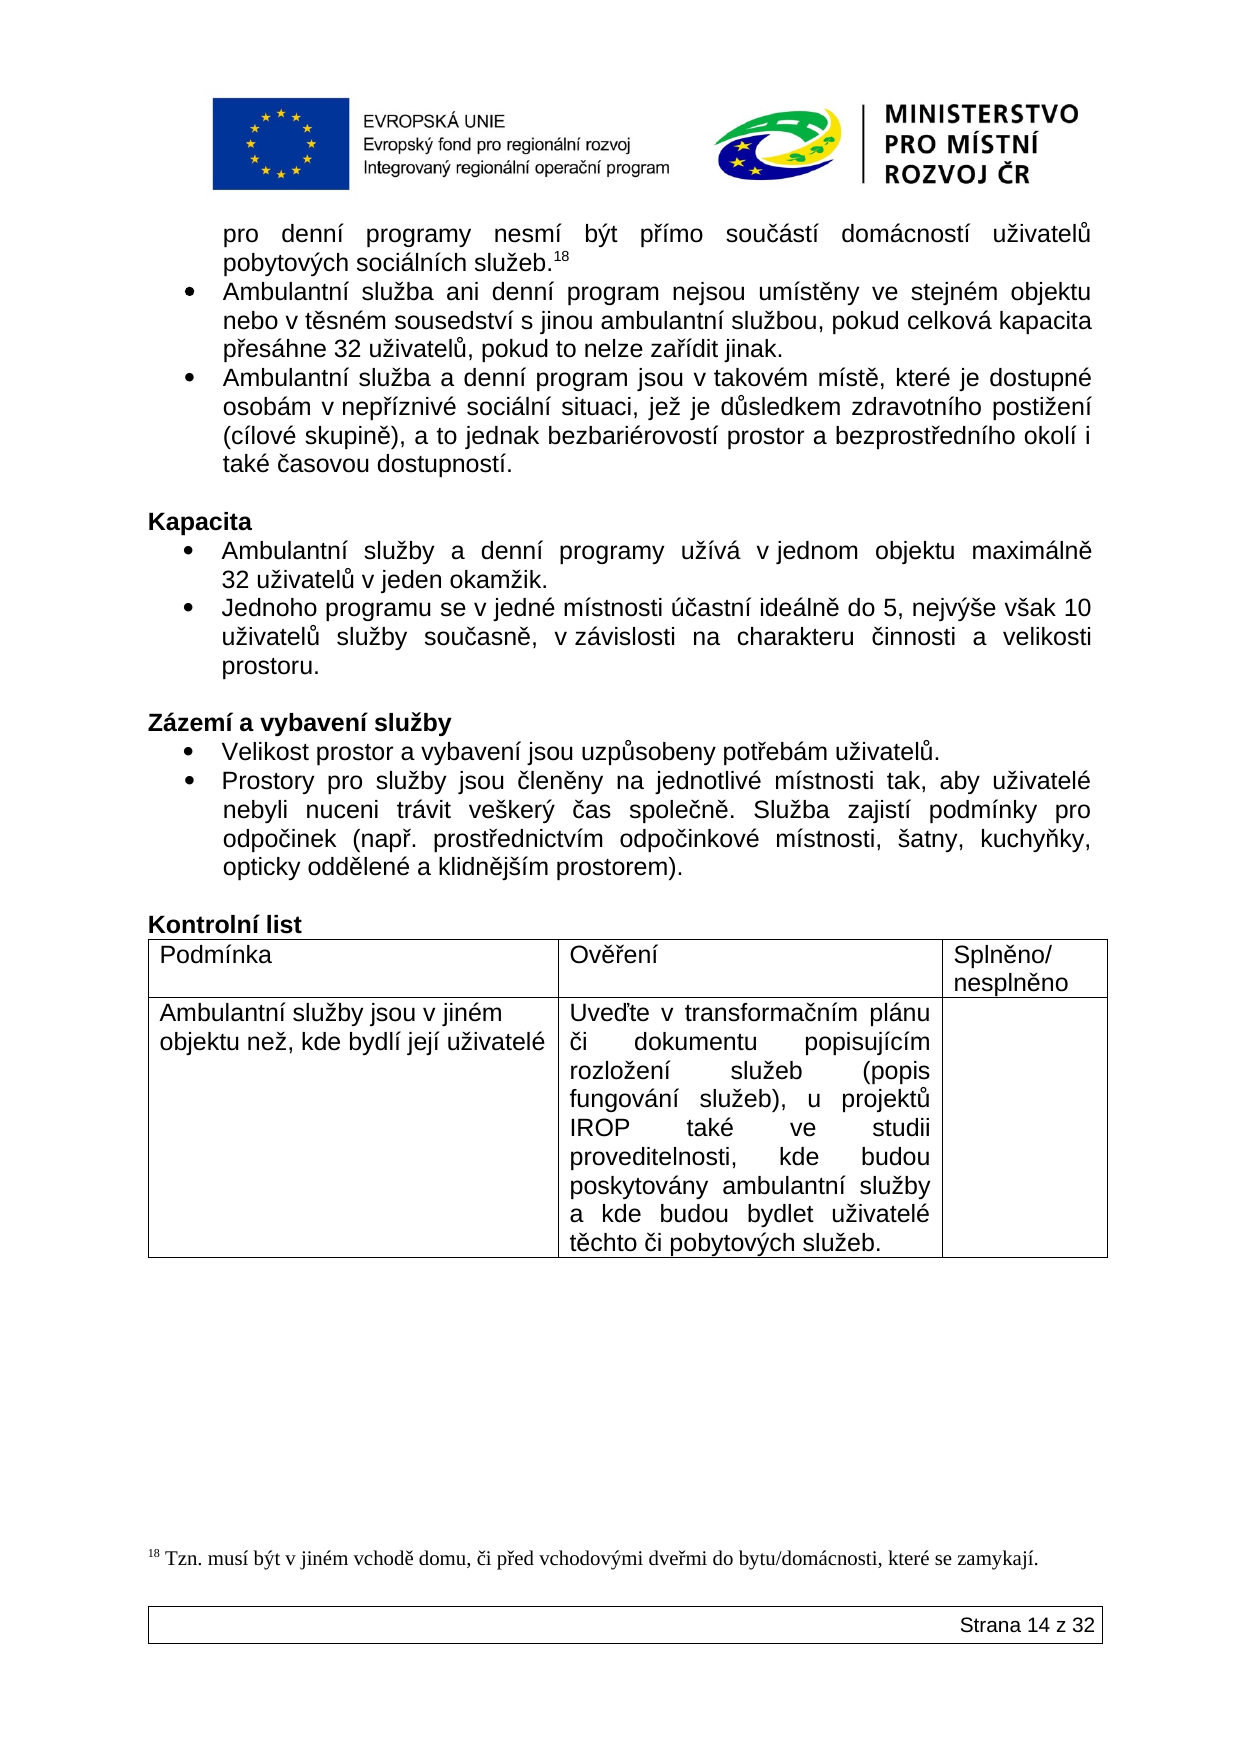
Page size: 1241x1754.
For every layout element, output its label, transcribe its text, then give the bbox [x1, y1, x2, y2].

list Ambulantní služba ani denní program nejsou umístěny ve stejném objektu nebo v těsném sousedství s jinou ambulantní službou, pokud celková kapacita přesáhne 32 uživatelů, pokud to nelze zařídit jinak. [185, 277, 1093, 363]
text Kontrolní list [148, 910, 1093, 939]
table_cell Uveďte v transformačním plánu či dokumentu popisujícím rozložení služeb (popis fungování služeb), u projektů IROP také ve studii proveditelnosti, kde budou poskytovány ambulantní služby a kde budou bydlet uživatelé těchto či pobytových služeb. [559, 998, 942, 1257]
table_cell [943, 998, 1107, 1257]
picture [182, 67, 1108, 220]
table_header Podmínka [149, 940, 558, 997]
table_cell Ambulantní služby jsou v jiném objektu než, kde bydlí její uživatelé [149, 998, 558, 1257]
list Velikost prostor a vybavení jsou uzpůsobeny potřebám uživatelů. [184, 737, 1093, 766]
list Ambulantní služby a denní programy užívá v jednom objektu maximálně 32 uživatelů v jeden okamžik. [184, 536, 1093, 593]
table_header Splněno/ nesplněno [943, 940, 1107, 997]
text Zázemí a vybavení služby [148, 708, 1093, 737]
list Prostory pro služby jsou členěny na jednotlivé místnosti tak, aby uživatelé nebyli nuceni trávit veškerý čas společně. Služba zajistí podmínky pro odpočinek (např. prostřednictvím odpočinkové místnosti, šatny, kuchyňky, opticky oddělené a klidnějším prostorem). [185, 766, 1093, 881]
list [185, 148, 1093, 277]
text Kapacita [148, 507, 1093, 536]
list Ambulantní služba a denní program jsou v takovém místě, které je dostupné osobám v nepříznivé sociální situaci, jež je důsledkem zdravotního postižení (cílové skupině), a to jednak bezbariérovostí prostor a bezprostředního okolí i také časovou dostupností. [185, 363, 1093, 478]
table_header Ověření [559, 940, 942, 997]
list Jednoho programu se v jedné místnosti účastní ideálně do 5, nejvýše však 10 uživatelů služby současně, v závislosti na charakteru činnosti a velikosti prostoru. [184, 593, 1093, 680]
